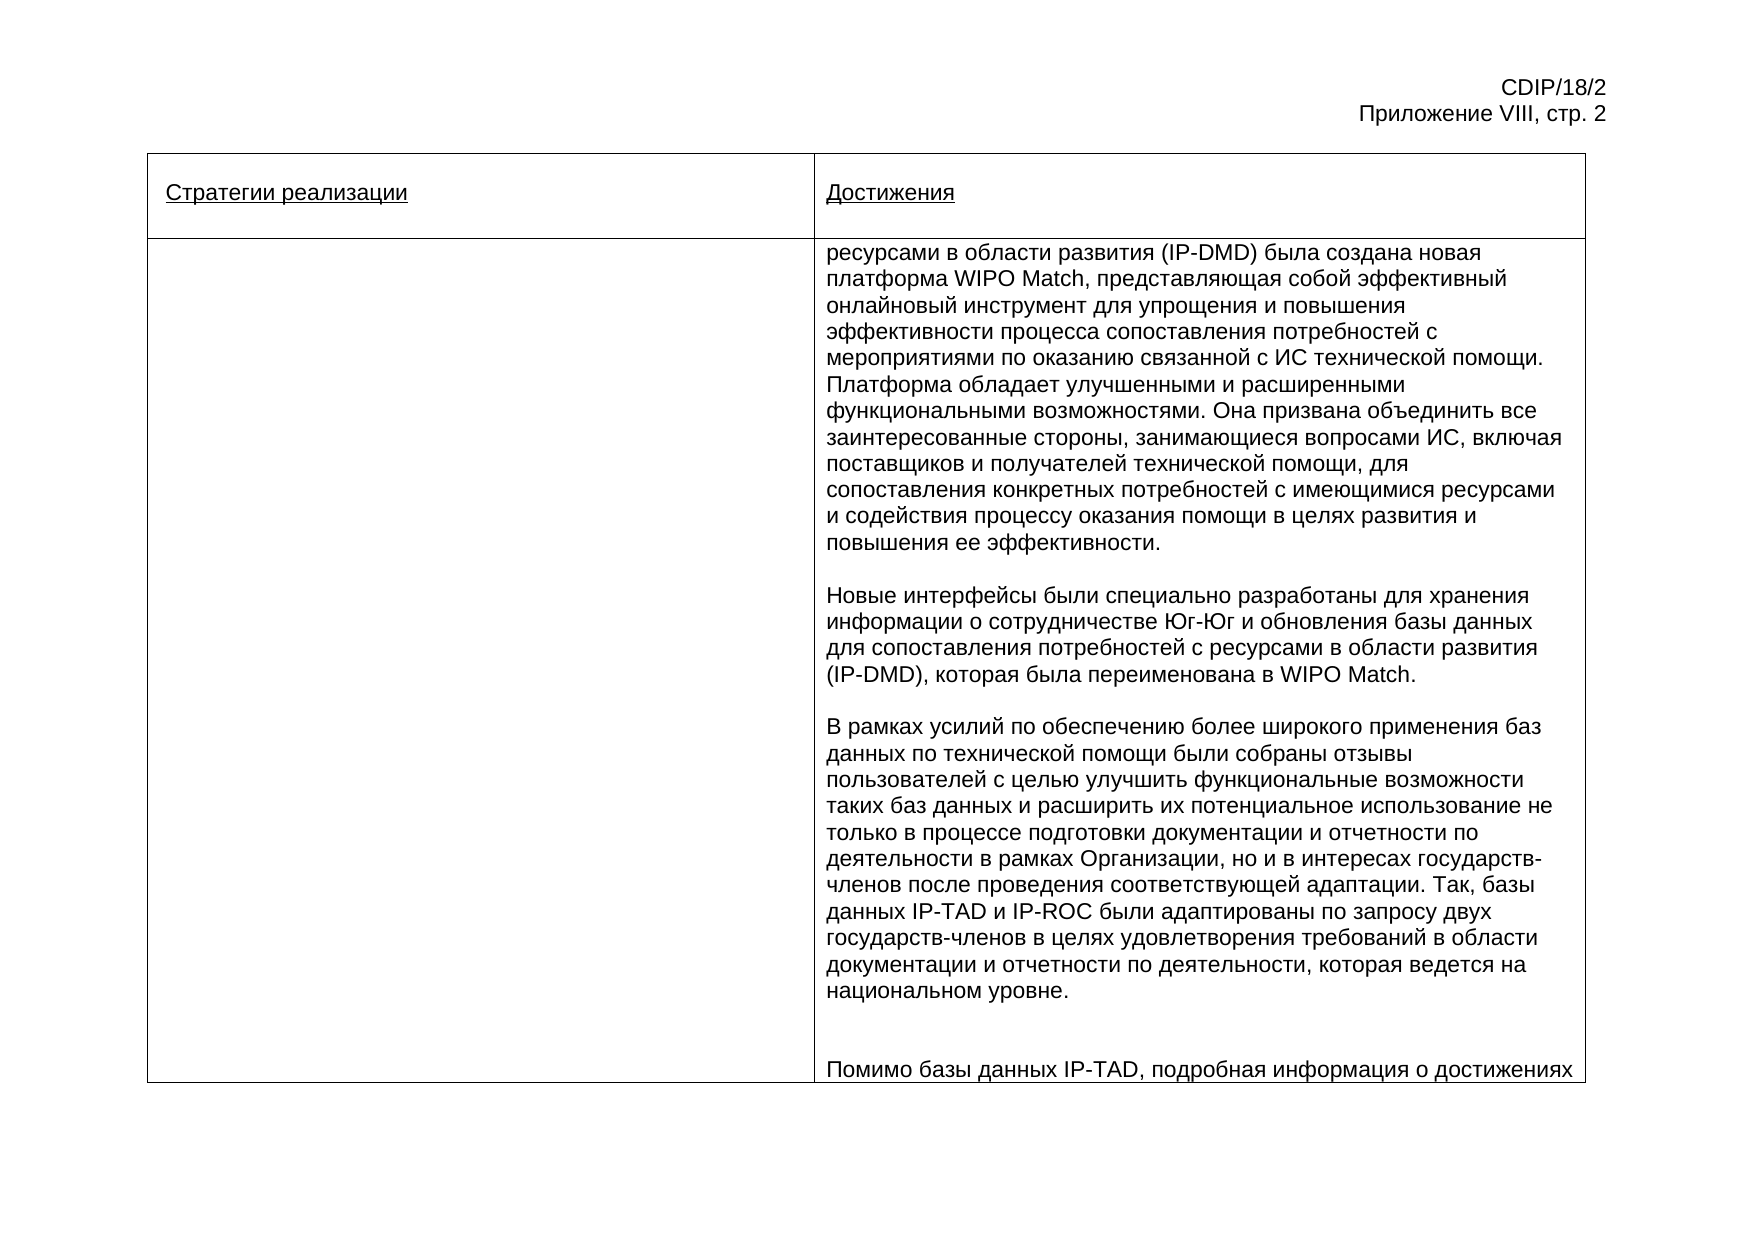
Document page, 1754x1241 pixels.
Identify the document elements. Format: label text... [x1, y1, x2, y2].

table_header Стратегии реализации [148, 154, 814, 238]
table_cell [148, 239, 814, 1082]
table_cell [815, 239, 1585, 1082]
table_header Достижения [815, 154, 1585, 238]
